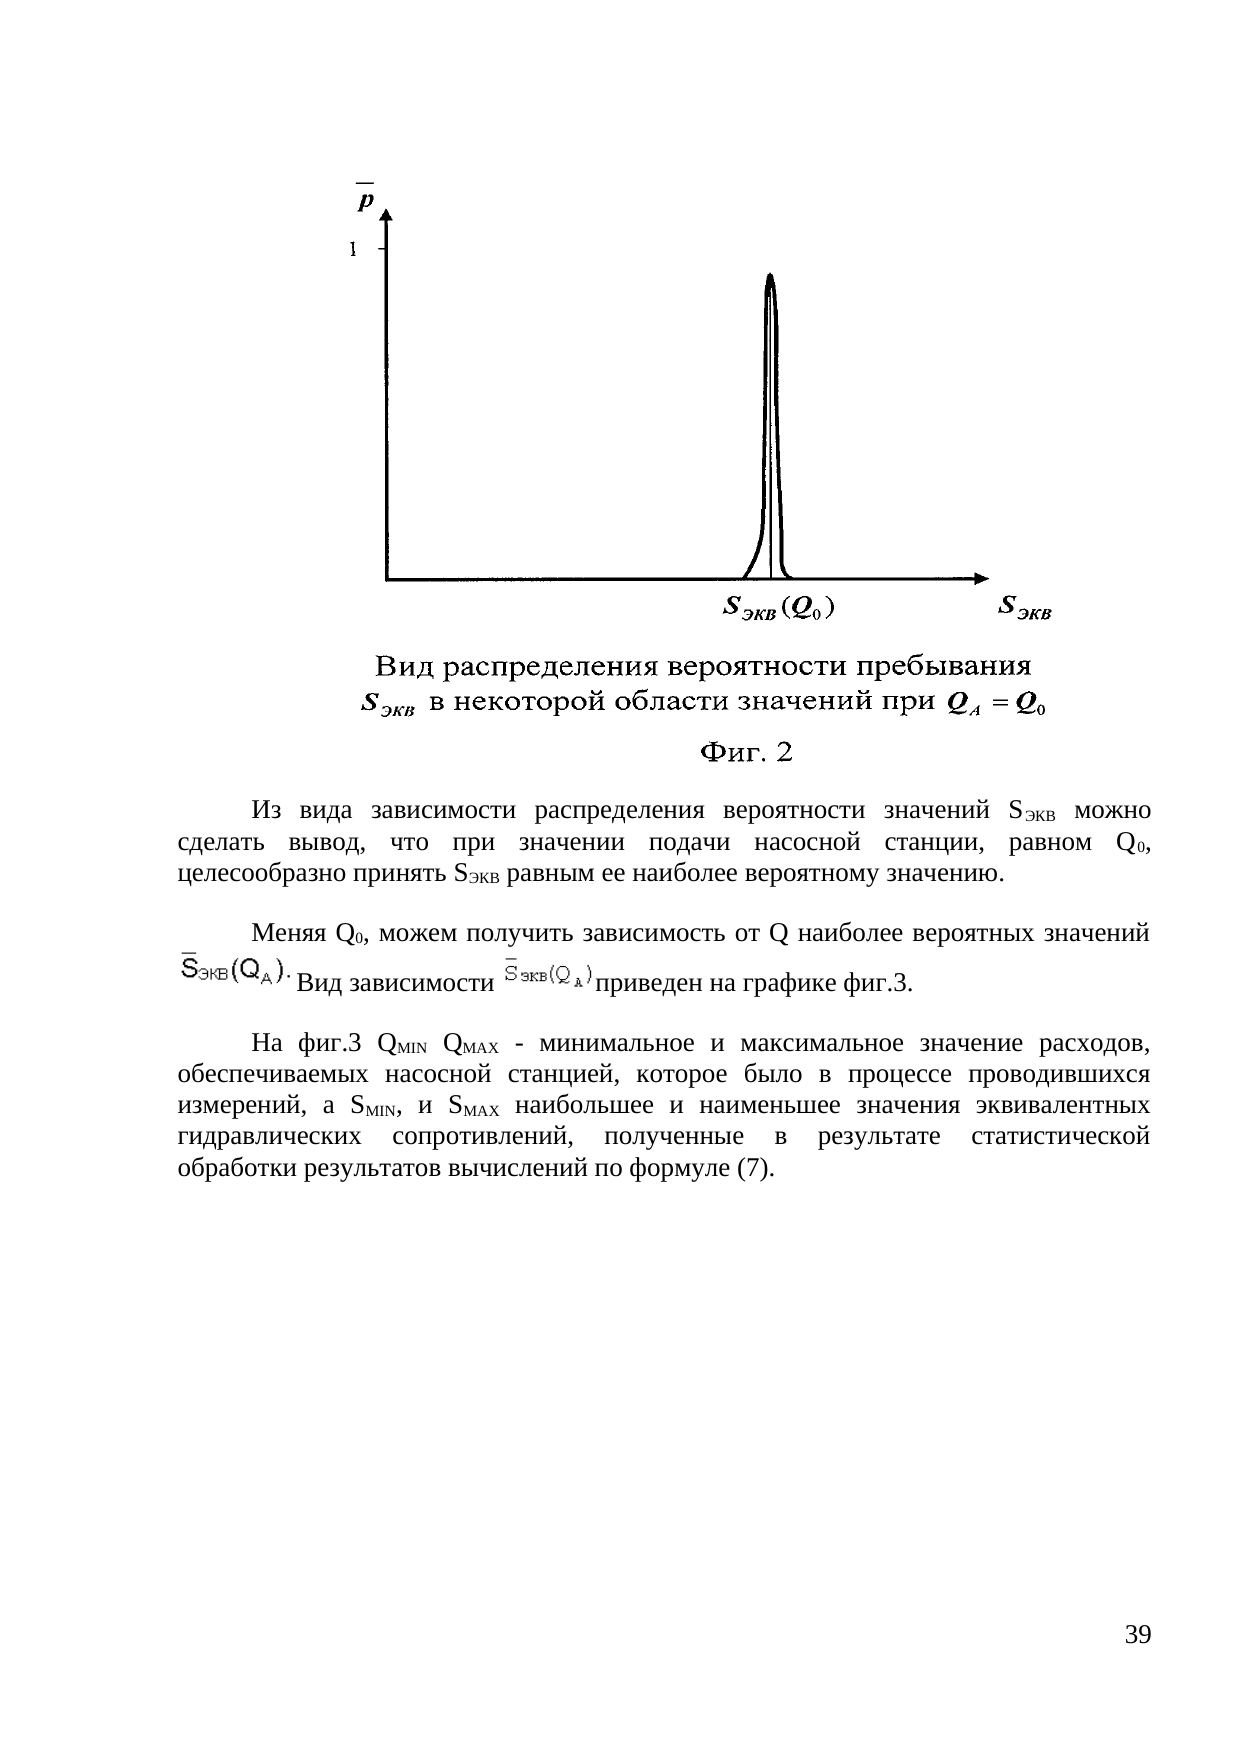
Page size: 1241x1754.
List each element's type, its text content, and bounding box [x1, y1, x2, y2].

text На фиг.3 QMIN QMAX - минимальное и максимальное значение расходов, обеспечиваемых насосной станцией, которое было в процессе проводившихся измерений, а SMIN, и SMAX наибольшее и наименьшее значения эквивалентных гидравлических сопротивлений, полученные в результате статистической обработки результатов вычислений по формуле (7). [177, 1026, 1152, 1182]
text Меняя Q0, можем получить зависимость от Q наиболее вероятных значений Вид зависимости приведен на графике фиг.3. [177, 916, 1152, 997]
picture [177, 947, 296, 991]
picture [501, 953, 595, 991]
text Из вида зависимости распределения вероятности значений SЭКВ можно сделать вывод, что при значении подачи насосной станции, равном Q0, целесообразно принять SЭКВ равным ее наиболее вероятному значению. [177, 793, 1152, 887]
picture [342, 178, 1060, 765]
